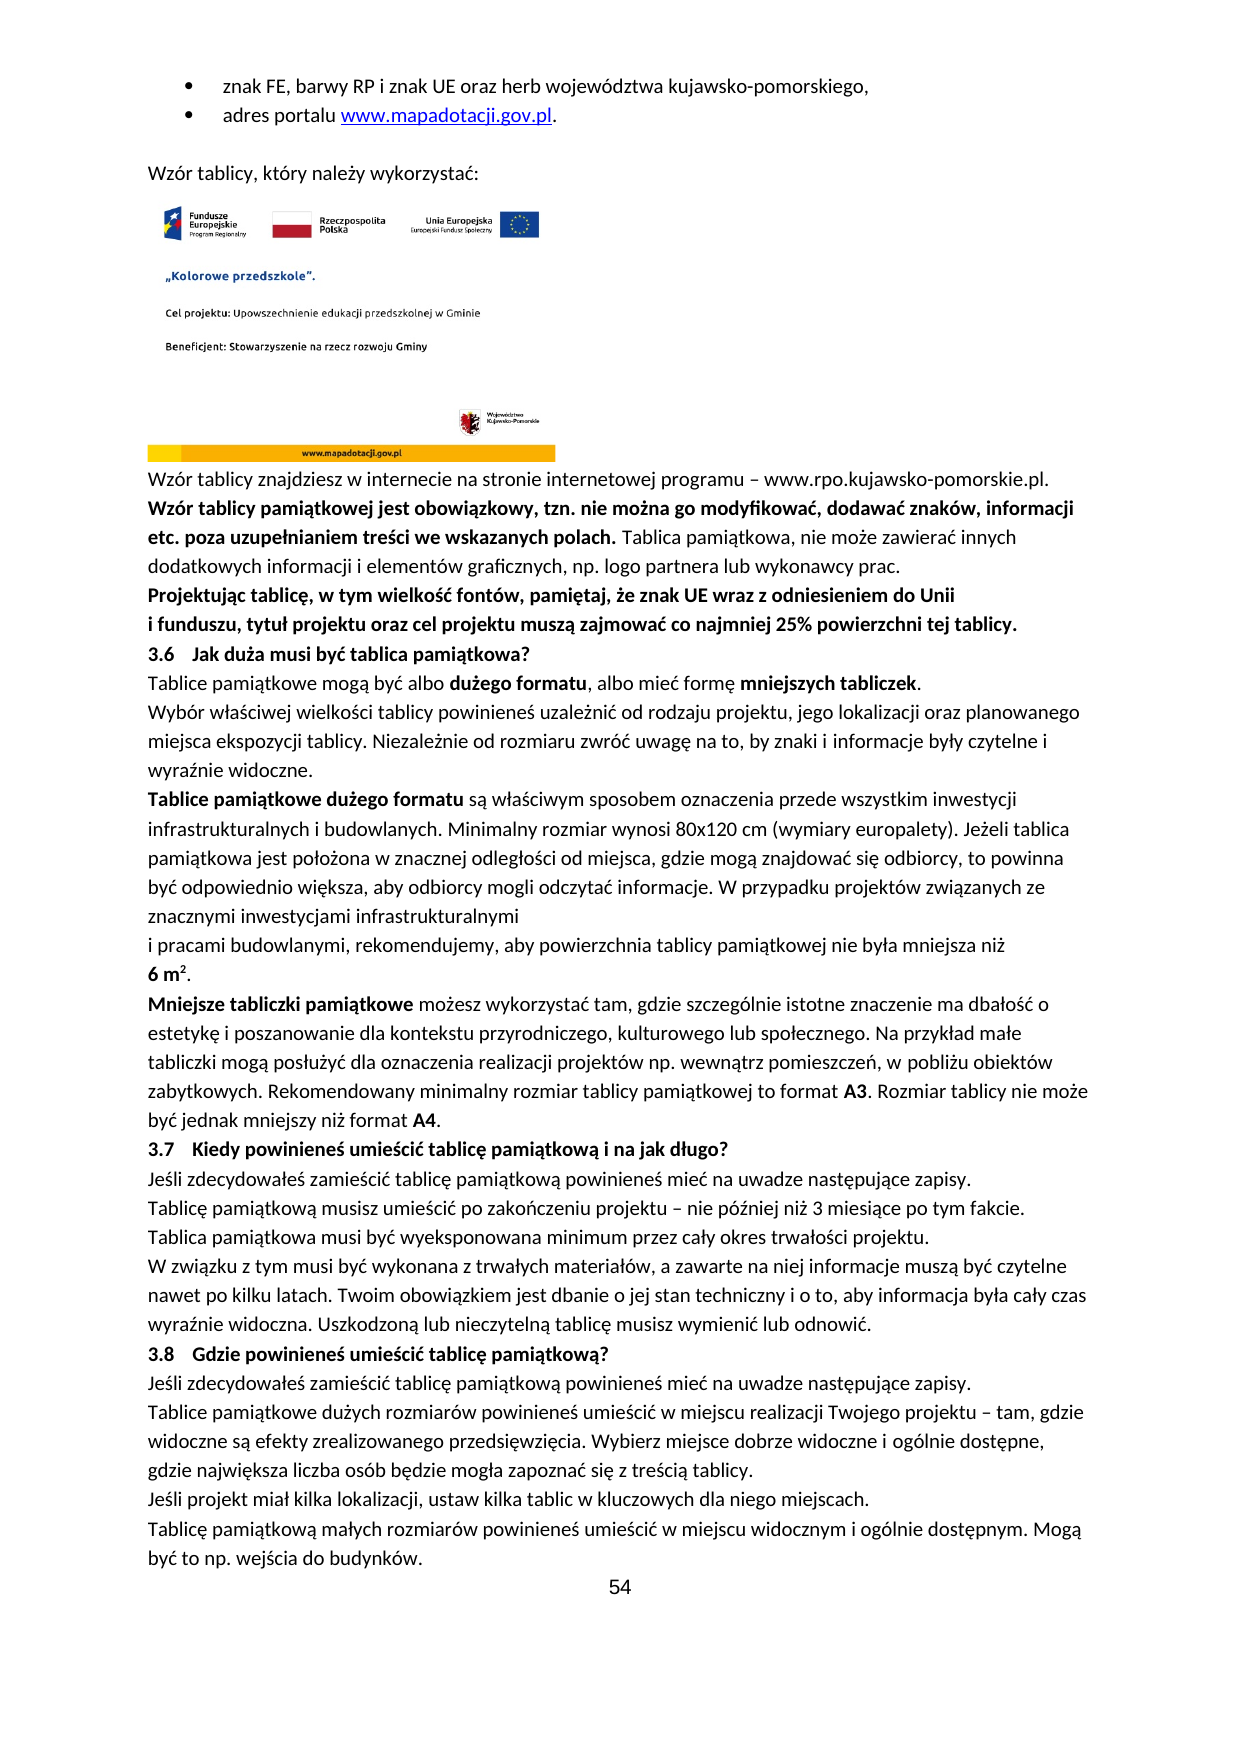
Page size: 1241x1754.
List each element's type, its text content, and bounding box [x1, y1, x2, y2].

picture [147, 189, 556, 462]
text Wzór tablicy, który należy wykorzystać: [148, 161, 1093, 186]
text Tablicę pamiątkową małych rozmiarów powinieneś umieścić w miejscu widocznym i ogólnie dostępnym. Mogą być to np. wejścia do budynków. [148, 1516, 1093, 1570]
text Tablice pamiątkowe dużego formatu są właściwym sposobem oznaczenia przede wszystkim inwestycji infrastrukturalnych i budowlanych. Minimalny rozmiar wynosi 80x120 cm (wymiary europalety). Jeżeli tablica pamiątkowa jest położona w znacznej odległości od miejsca, gdzie mogą znajdować się odbiorcy, to powinna być odpowiednio większa, aby odbiorcy mogli odczytać informacje. W przypadku projektów związanych ze znacznymi inwestycjami infrastrukturalnymi i pracami budowlanymi, rekomendujemy, aby powierzchnia tablicy pamiątkowej nie była mniejsza niż 6 m2. [148, 787, 1093, 987]
list Kiedy powinieneś umieścić tablicę pamiątkową i na jak długo? [148, 1137, 1093, 1162]
text Tablice pamiątkowe dużych rozmiarów powinieneś umieścić w miejscu realizacji Twojego projektu – tam, gdzie widoczne są efekty zrealizowanego przedsięwzięcia. Wybierz miejsce dobrze widoczne i ogólnie dostępne, gdzie największa liczba osób będzie mogła zapoznać się z treścią tablicy. [148, 1399, 1093, 1483]
list Gdzie powinieneś umieścić tablicę pamiątkową? [148, 1341, 1093, 1366]
text Mniejsze tabliczki pamiątkowe możesz wykorzystać tam, gdzie szczególnie istotne znaczenie ma dbałość o estetykę i poszanowanie dla kontekstu przyrodniczego, kulturowego lub społecznego. Na przykład małe tabliczki mogą posłużyć dla oznaczenia realizacji projektów np. wewnątrz pomieszczeń, w pobliżu obiektów zabytkowych. Rekomendowany minimalny rozmiar tablicy pamiątkowej to format A3. Rozmiar tablicy nie może być jednak mniejszy niż format A4. [148, 991, 1093, 1133]
text Wzór tablicy znajdziesz w internecie na stronie internetowej programu – www.rpo.kujawsko-pomorskie.pl. [148, 466, 1093, 491]
text Jeśli projekt miał kilka lokalizacji, ustaw kilka tablic w kluczowych dla niego miejscach. [148, 1487, 1093, 1512]
list adres portalu www.mapadotacji.gov.pl. [185, 102, 1093, 128]
text Tablicę pamiątkową musisz umieścić po zakończeniu projektu – nie później niż 3 miesiące po tym fakcie. [148, 1195, 1093, 1220]
text Tablice pamiątkowe mogą być albo dużego formatu, albo mieć formę mniejszych tabliczek. [148, 670, 1093, 695]
list Jak duża musi być tablica pamiątkowa? [148, 641, 1093, 666]
text Wybór właściwej wielkości tablicy powinieneś uzależnić od rodzaju projektu, jego lokalizacji oraz planowanego miejsca ekspozycji tablicy. Niezależnie od rozmiaru zwróć uwagę na to, by znaki i informacje były czytelne i wyraźnie widoczne. [148, 699, 1093, 783]
text Jeśli zdecydowałeś zamieścić tablicę pamiątkową powinieneś mieć na uwadze następujące zapisy. [148, 1166, 1093, 1191]
text Tablica pamiątkowa musi być wyeksponowana minimum przez cały okres trwałości projektu. W związku z tym musi być wykonana z trwałych materiałów, a zawarte na niej informacje muszą być czytelne nawet po kilku latach. Twoim obowiązkiem jest dbanie o jej stan techniczny i o to, aby informacja była cały czas wyraźnie widoczna. Uszkodzoną lub nieczytelną tablicę musisz wymienić lub odnowić. [148, 1224, 1093, 1337]
list znak FE, barwy RP i znak UE oraz herb województwa kujawsko-pomorskiego, [185, 73, 1093, 98]
text Wzór tablicy pamiątkowej jest obowiązkowy, tzn. nie można go modyfikować, dodawać znaków, informacji etc. poza uzupełnianiem treści we wskazanych polach. Tablica pamiątkowa, nie może zawierać innych dodatkowych informacji i elementów graficznych, np. logo partnera lub wykonawcy prac. [148, 495, 1093, 579]
text Projektując tablicę, w tym wielkość fontów, pamiętaj, że znak UE wraz z odniesieniem do Unii i funduszu, tytuł projektu oraz cel projektu muszą zajmować co najmniej 25% powierzchni tej tablicy. [148, 582, 1093, 637]
text Jeśli zdecydowałeś zamieścić tablicę pamiątkową powinieneś mieć na uwadze następujące zapisy. [148, 1370, 1093, 1395]
